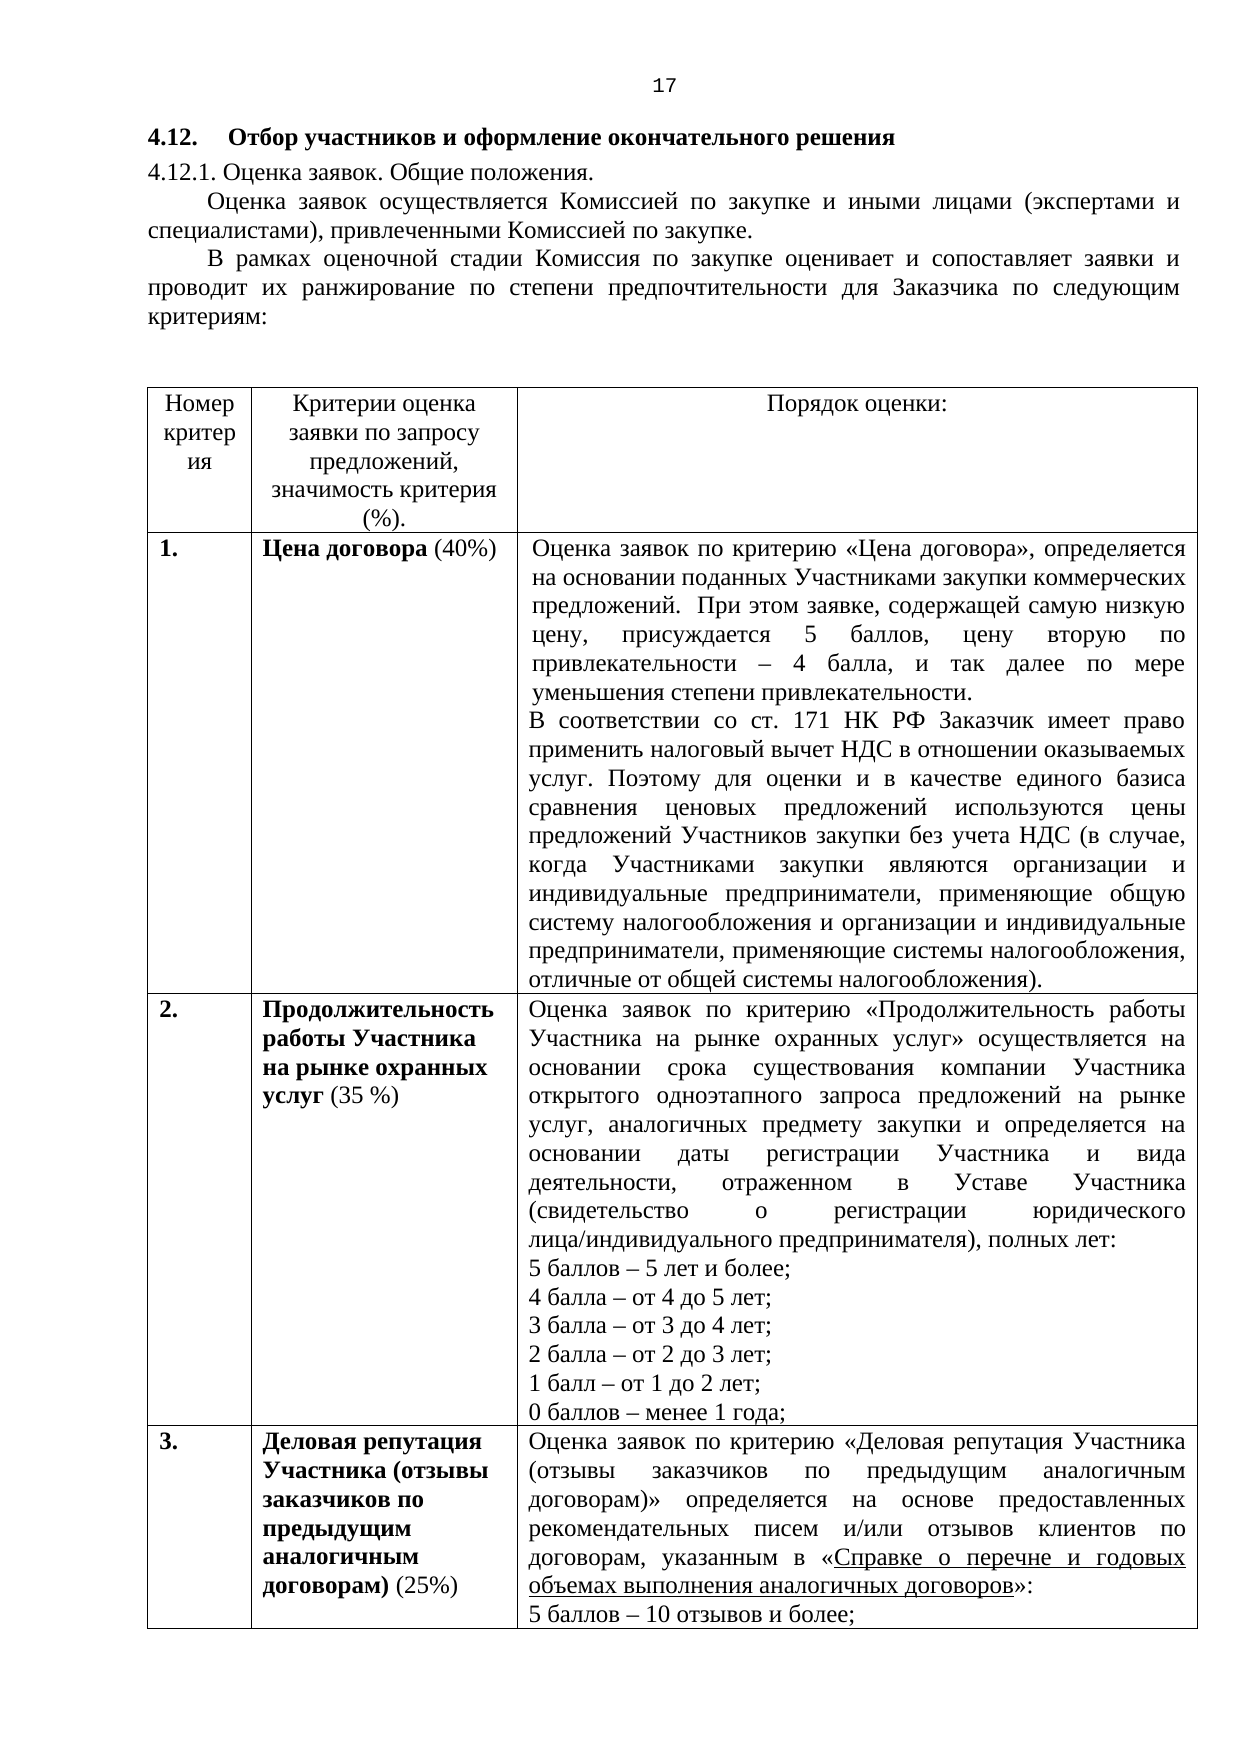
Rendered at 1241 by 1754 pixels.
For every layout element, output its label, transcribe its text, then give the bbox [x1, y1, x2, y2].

table_cell 2. [148, 994, 251, 1425]
table_header Номер критерия [148, 388, 251, 532]
table_header Критерии оценка заявки по запросу предложений, значимость критерия (%). [252, 388, 517, 532]
list Отбор участников и оформление окончательного решения [148, 122, 1181, 151]
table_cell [518, 1426, 1197, 1628]
table_cell Цена договора (40%) [252, 533, 517, 993]
table_cell 3. [148, 1426, 251, 1628]
text 4.12.1. Оценка заявок. Общие положения. [148, 157, 1181, 186]
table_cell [252, 1426, 517, 1628]
table_cell 1. [148, 533, 251, 993]
text В рамках оценочной стадии Комиссия по закупке оценивает и сопоставляет заявки и проводит их ранжирование по степени предпочтительности для Заказчика по следующим критериям: [148, 243, 1181, 330]
table_cell Продолжительность работы Участника на рынке охранных услуг (35 %) [252, 994, 517, 1425]
table_cell Оценка заявок по критерию «Продолжительность работы Участника на рынке охранных услуг» осуществляется на основании срока существования компании Участника открытого одноэтапного запроса предложений на рынке услуг, аналогичных предмету закупки и определяется на основании даты регистрации Участника и вида деятельности, отраженном в Уставе Участника (свидетельство о регистрации юридического лица/индивидуального предпринимателя), полных лет: 5 баллов – 5 лет и более; 4 балла – от 4 до 5 лет; 3 балла – от 3 до 4 лет; 2 балла – от 2 до 3 лет; 1 балл – от 1 до 2 лет; 0 баллов – менее 1 года; [518, 994, 1197, 1425]
text Оценка заявок осуществляется Комиссией по закупке и иными лицами (экспертами и специалистами), привлеченными Комиссией по закупке. [148, 186, 1181, 243]
table_header Порядок оценки: [518, 388, 1197, 532]
table_cell Оценка заявок по критерию «Цена договора», определяется на основании поданных Участниками закупки коммерческих предложений. При этом заявке, содержащей самую низкую цену, присуждается 5 баллов, цену вторую по привлекательности – 4 балла, и так далее по мере уменьшения степени привлекательности. В соответствии со ст. 171 НК РФ Заказчик имеет право применить налоговый вычет НДС в отношении оказываемых услуг. Поэтому для оценки и в качестве единого базиса сравнения ценовых предложений используются цены предложений Участников закупки без учета НДС (в случае, когда Участниками закупки являются организации и индивидуальные предприниматели, применяющие общую систему налогообложения и организации и индивидуальные предприниматели, применяющие системы налогообложения, отличные от общей системы налогообложения). [518, 533, 1197, 993]
